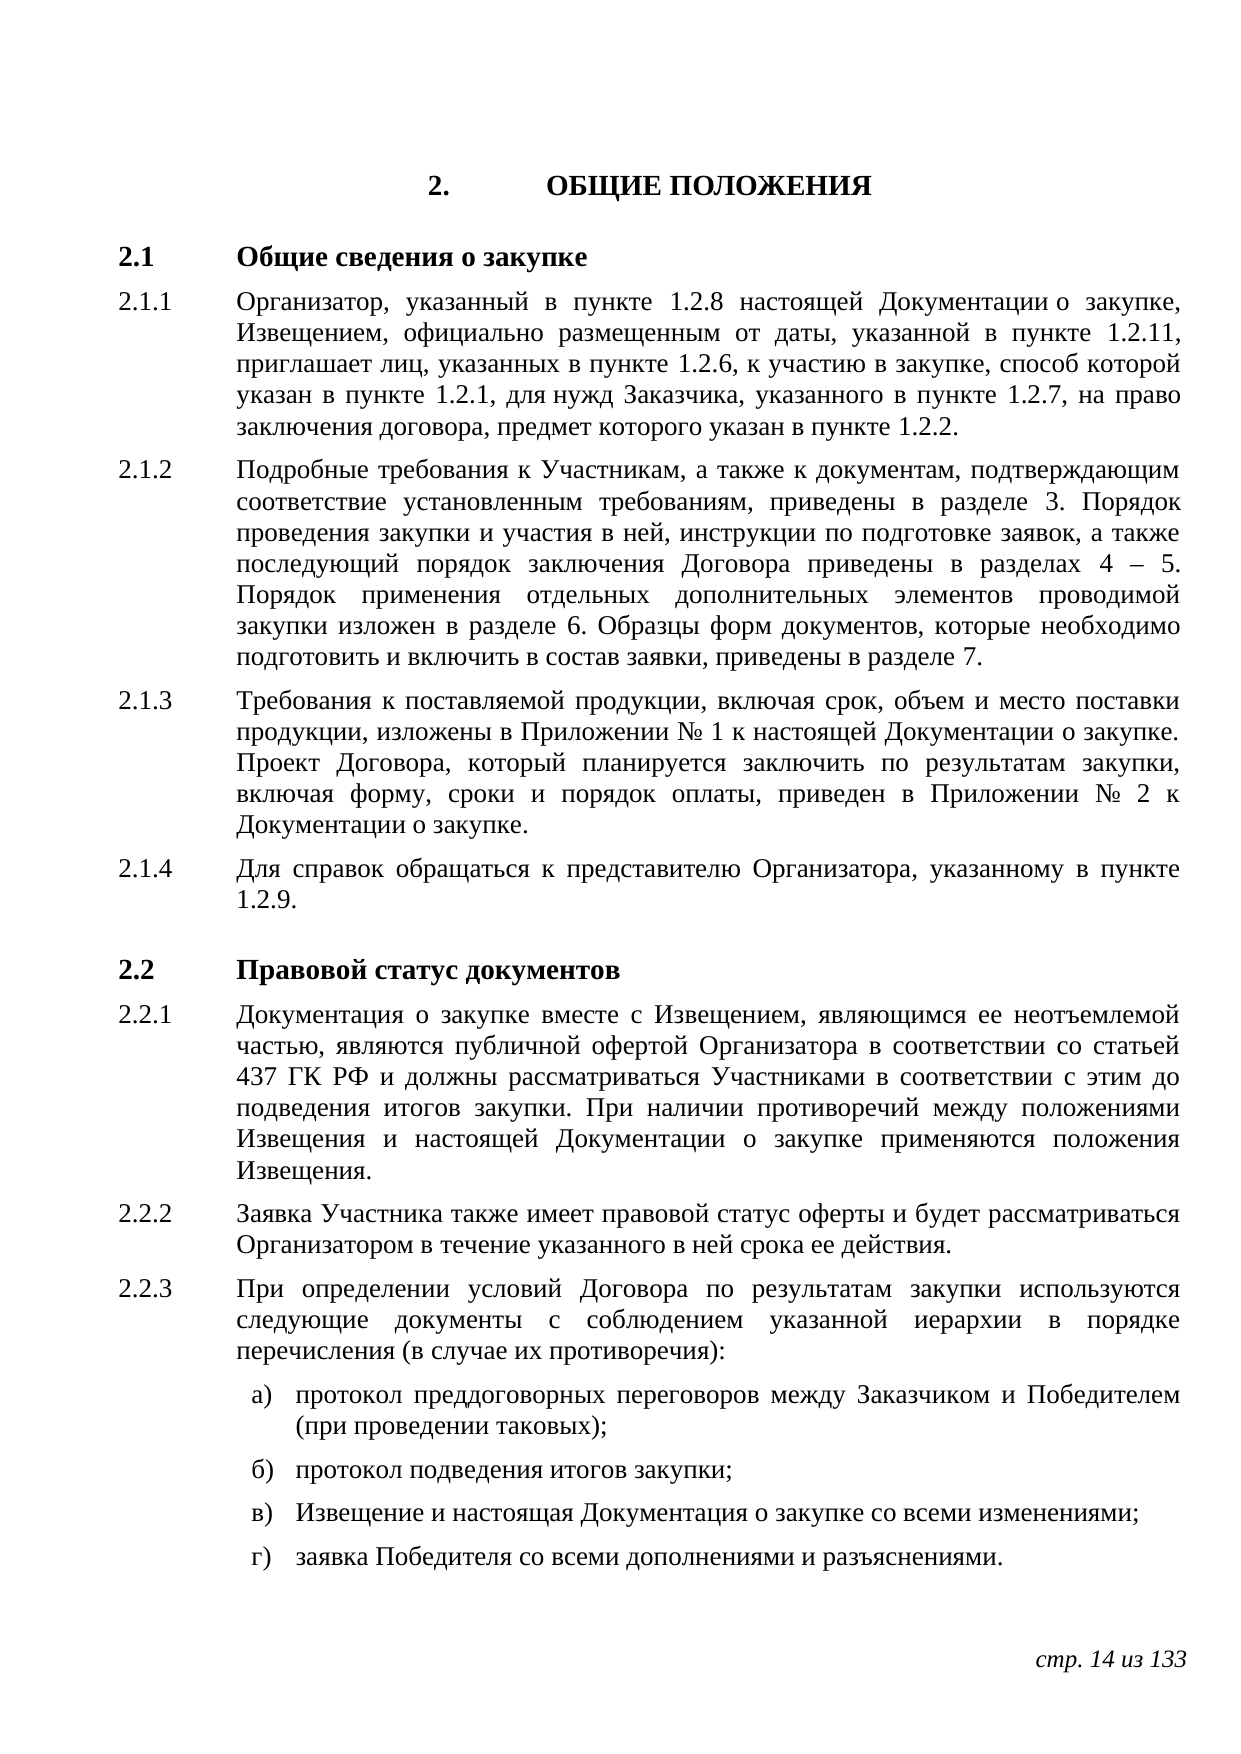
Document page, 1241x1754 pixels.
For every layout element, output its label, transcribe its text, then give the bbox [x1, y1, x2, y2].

list Заявка Участника также имеет правовой статус оферты и будет рассматриваться Организатором в течение указанного в ней срока ее действия. [118, 1197, 1181, 1260]
text При определении условий Договора по результатам закупки используются следующие документы с соблюдением указанной иерархии в порядке перечисления (в случае их противоречия): [118, 1272, 1181, 1366]
subtitle Правовой статус документов [118, 952, 1181, 986]
list Извещение и настоящая Документация о закупке со всеми изменениями; [251, 1497, 1181, 1528]
text Организатор, указанный в пункте 1.2.8 настоящей Документации о закупке, Извещением, официально размещенным от даты, указанной в пункте 1.2.11, приглашает лиц, указанных в пункте 1.2.6, к участию в закупке, способ которой указан в пункте 1.2.1, для нужд Заказчика, указанного в пункте 1.2.7, на право заключения договора, предмет которого указан в пункте 1.2.2. [118, 285, 1181, 441]
subtitle ОБЩИЕ ПОЛОЖЕНИЯ [118, 168, 1181, 202]
list Документация о закупке вместе с Извещением, являющимся ее неотъемлемой частью, являются публичной офертой Организатора в соответствии со статьей 437 ГК РФ и должны рассматриваться Участниками в соответствии с этим до подведения итогов закупки. При наличии противоречий между положениями Извещения и настоящей Документации о закупке применяются положения Извещения. [118, 998, 1181, 1185]
subtitle Общие сведения о закупке [118, 239, 1181, 273]
text Требования к поставляемой продукции, включая срок, объем и место поставки продукции, изложены в Приложении № 1 к настоящей Документации о закупке. Проект Договора, который планируется заключить по результатам закупки, включая форму, сроки и порядок оплаты, приведен в Приложении № 2 к Документации о закупке. [118, 684, 1181, 840]
list протокол подведения итогов закупки; [251, 1453, 1181, 1484]
text Для справок обращаться к представителю Организатора, указанному в пункте 1.2.9. [118, 852, 1181, 914]
text Подробные требования к Участникам, а также к документам, подтверждающим соответствие установленным требованиям, приведены в разделе 3. Порядок проведения закупки и участия в ней, инструкции по подготовке заявок, а также последующий порядок заключения Договора приведены в разделах 4 – 5. Порядок применения отдельных дополнительных элементов проводимой закупки изложен в разделе 6. Образцы форм документов, которые необходимо подготовить и включить в состав заявки, приведены в разделе 7. [118, 453, 1181, 671]
list протокол преддоговорных переговоров между Заказчиком и Победителем (при проведении таковых); [251, 1378, 1181, 1440]
list заявка Победителя со всеми дополнениями и разъяснениями. [251, 1540, 1181, 1571]
